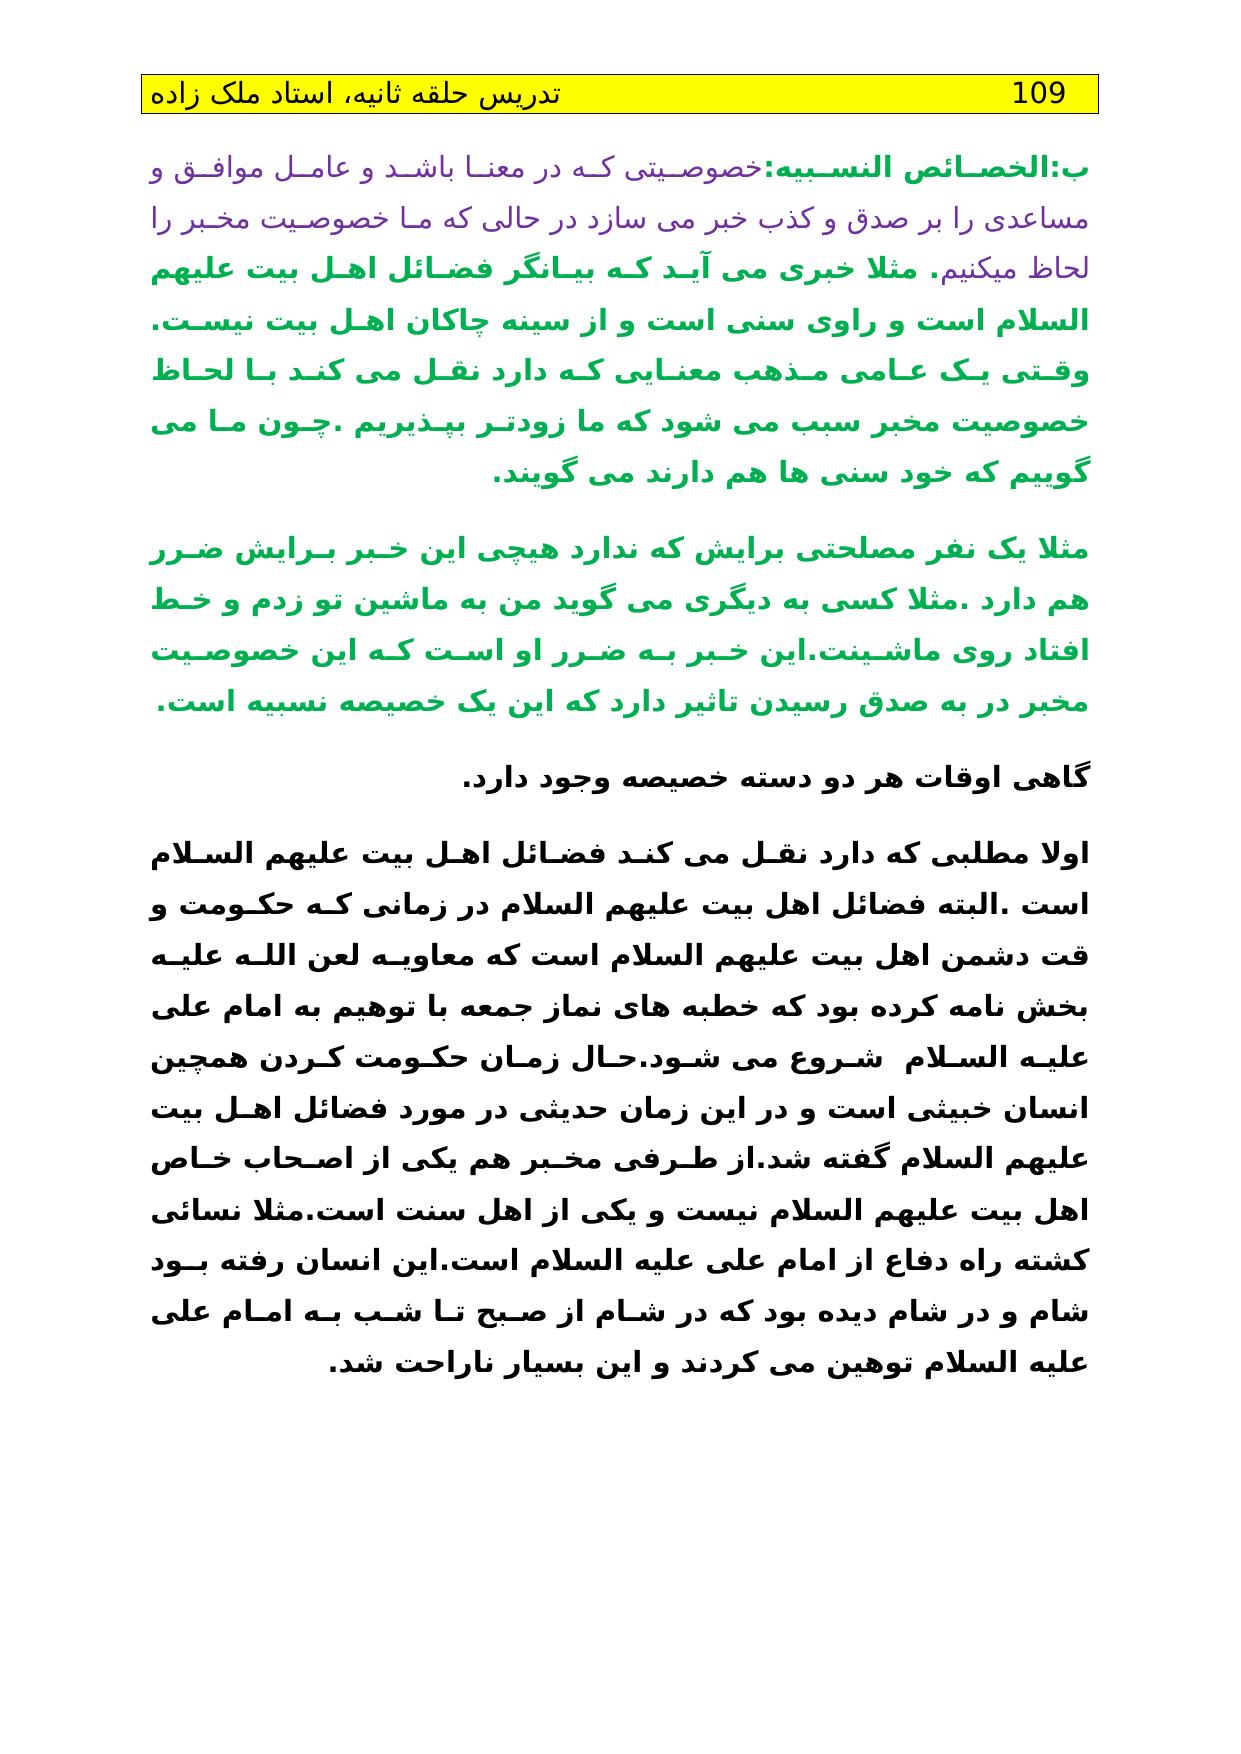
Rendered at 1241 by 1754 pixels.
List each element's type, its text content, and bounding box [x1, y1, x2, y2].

text مثلا یک نفر مصلحتی برایش که ندارد هیچی این خبر برایش ضرر هم دارد .مثلا کسی به دیگری می گوید من به ماشین تو زدم و خط افتاد روی ماشینت.این خبر به ضرر او است که این خصوصیت مخبر در به صدق رسیدن تاثیر دارد که این یک خصیصه نسبیه است. [150, 532, 1090, 718]
text ب:الخصائص النسبیه:خصوصیتی که در معنا باشد و عامل موافق و مساعدی را بر صدق و کذب خبر می سازد در حالی که ما خصوصیت مخبر را لحاظ میکنیم. مثلا خبری می آید که بیانگر فضائل اهل بیت علیهم السلام است و راوی سنی است و از سینه چاکان اهل بیت نیست. وقتی یک عامی مذهب معنایی که دارد نقل می کند با لحاظ خصوصیت مخبر سبب می شود که ما زودتر بپذیریم .چون ما می گوییم که خود سنی ها هم دارند می گویند. [150, 150, 1090, 489]
text اولا مطلبی که دارد نقل می کند فضائل اهل بیت علیهم السلام است .البته فضائل اهل بیت علیهم السلام در زمانی که حکومت و قت دشمن اهل بیت علیهم السلام است که معاویه لعن الله علیه بخش نامه کرده بود که خطبه های نماز جمعه با توهیم به امام علی علیه السلام شروع می شود.حال زمان حکومت کردن همچین انسان خبیثی است و در این زمان حدیثی در مورد فضائل اهل بیت علیهم السلام گفته شد.از طرفی مخبر هم یکی از اصحاب خاص اهل بیت علیهم السلام نیست و یکی از اهل سنت است.مثلا نسائی کشته راه دفاع از امام علی علیه السلام است.این انسان رفته بود شام و در شام دیده بود که در شام از صبح تا شب به امام علی علیه السلام توهین می کردند و این بسیار ناراحت شد. [150, 836, 1090, 1379]
text گاهی اوقات هر دو دسته خصیصه وجود دارد. [150, 760, 1090, 794]
